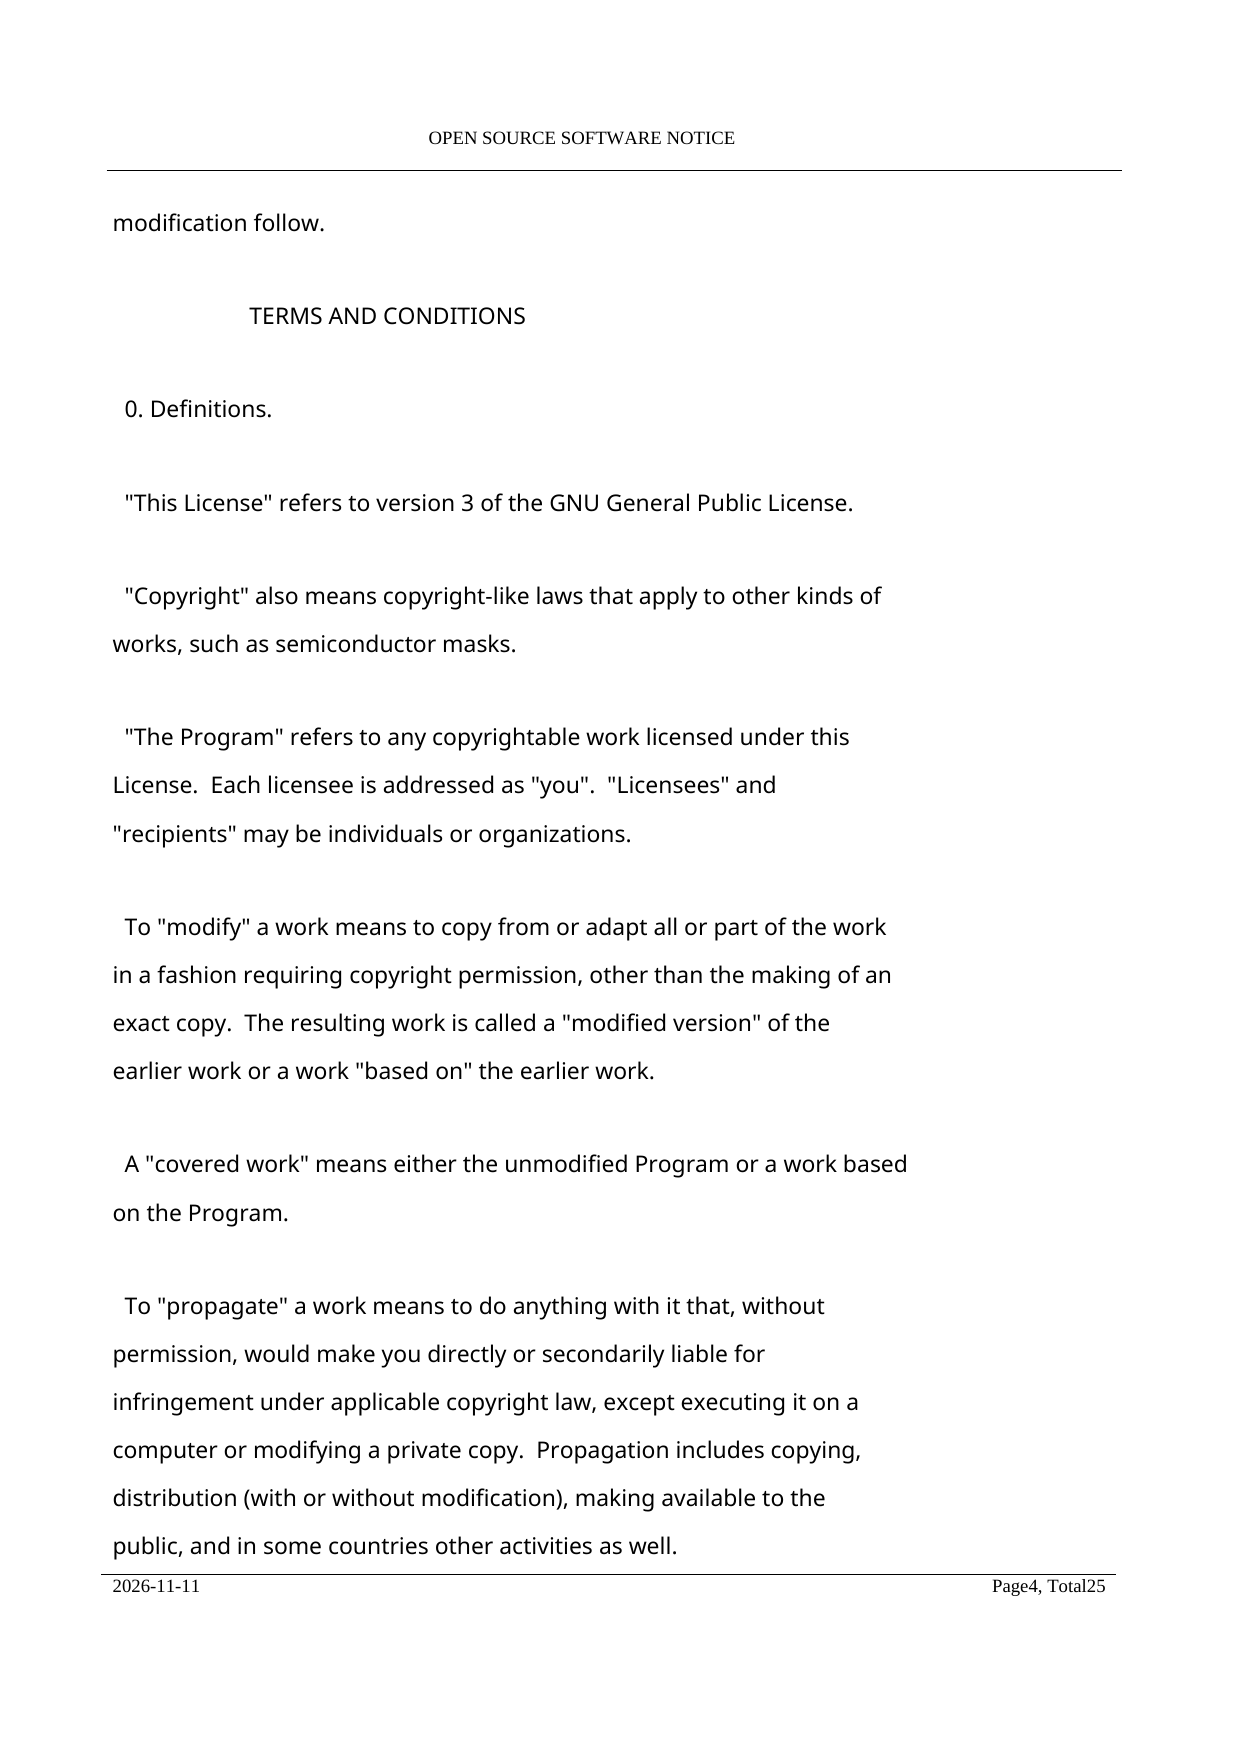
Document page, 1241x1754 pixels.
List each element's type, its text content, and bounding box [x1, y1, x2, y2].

text on the Program. [112, 1196, 1128, 1228]
text A "covered work" means either the unmodified Program or a work based [112, 1148, 1128, 1180]
text TERMS AND CONDITIONS [112, 299, 1128, 332]
text in a fashion requiring copyright permission, other than the making of an [112, 958, 1128, 991]
text License. Each licensee is addressed as "you". "Licensees" and [112, 769, 1128, 801]
text modification follow. [112, 206, 1128, 239]
text 0. Definitions. [112, 393, 1128, 425]
text public, and in some countries other activities as well. [112, 1530, 1128, 1562]
text "Copyright" also means copyright-like laws that apply to other kinds of [112, 579, 1128, 612]
text exact copy. The resulting work is called a "modified version" of the [112, 1006, 1128, 1039]
text To "modify" a work means to copy from or adapt all or part of the work [112, 910, 1128, 943]
text distribution (with or without modification), making available to the [112, 1482, 1128, 1514]
text works, such as semiconductor masks. [112, 627, 1128, 660]
text "This License" refers to version 3 of the GNU General Public License. [112, 486, 1128, 518]
text computer or modifying a private copy. Propagation includes copying, [112, 1433, 1128, 1466]
text To "propagate" a work means to do anything with it that, without [112, 1289, 1128, 1322]
text "recipients" may be individuals or organizations. [112, 817, 1128, 849]
text infringement under applicable copyright law, except executing it on a [112, 1385, 1128, 1418]
text "The Program" refers to any copyrightable work licensed under this [112, 721, 1128, 753]
text earlier work or a work "based on" the earlier work. [112, 1054, 1128, 1087]
text permission, would make you directly or secondarily liable for [112, 1337, 1128, 1370]
